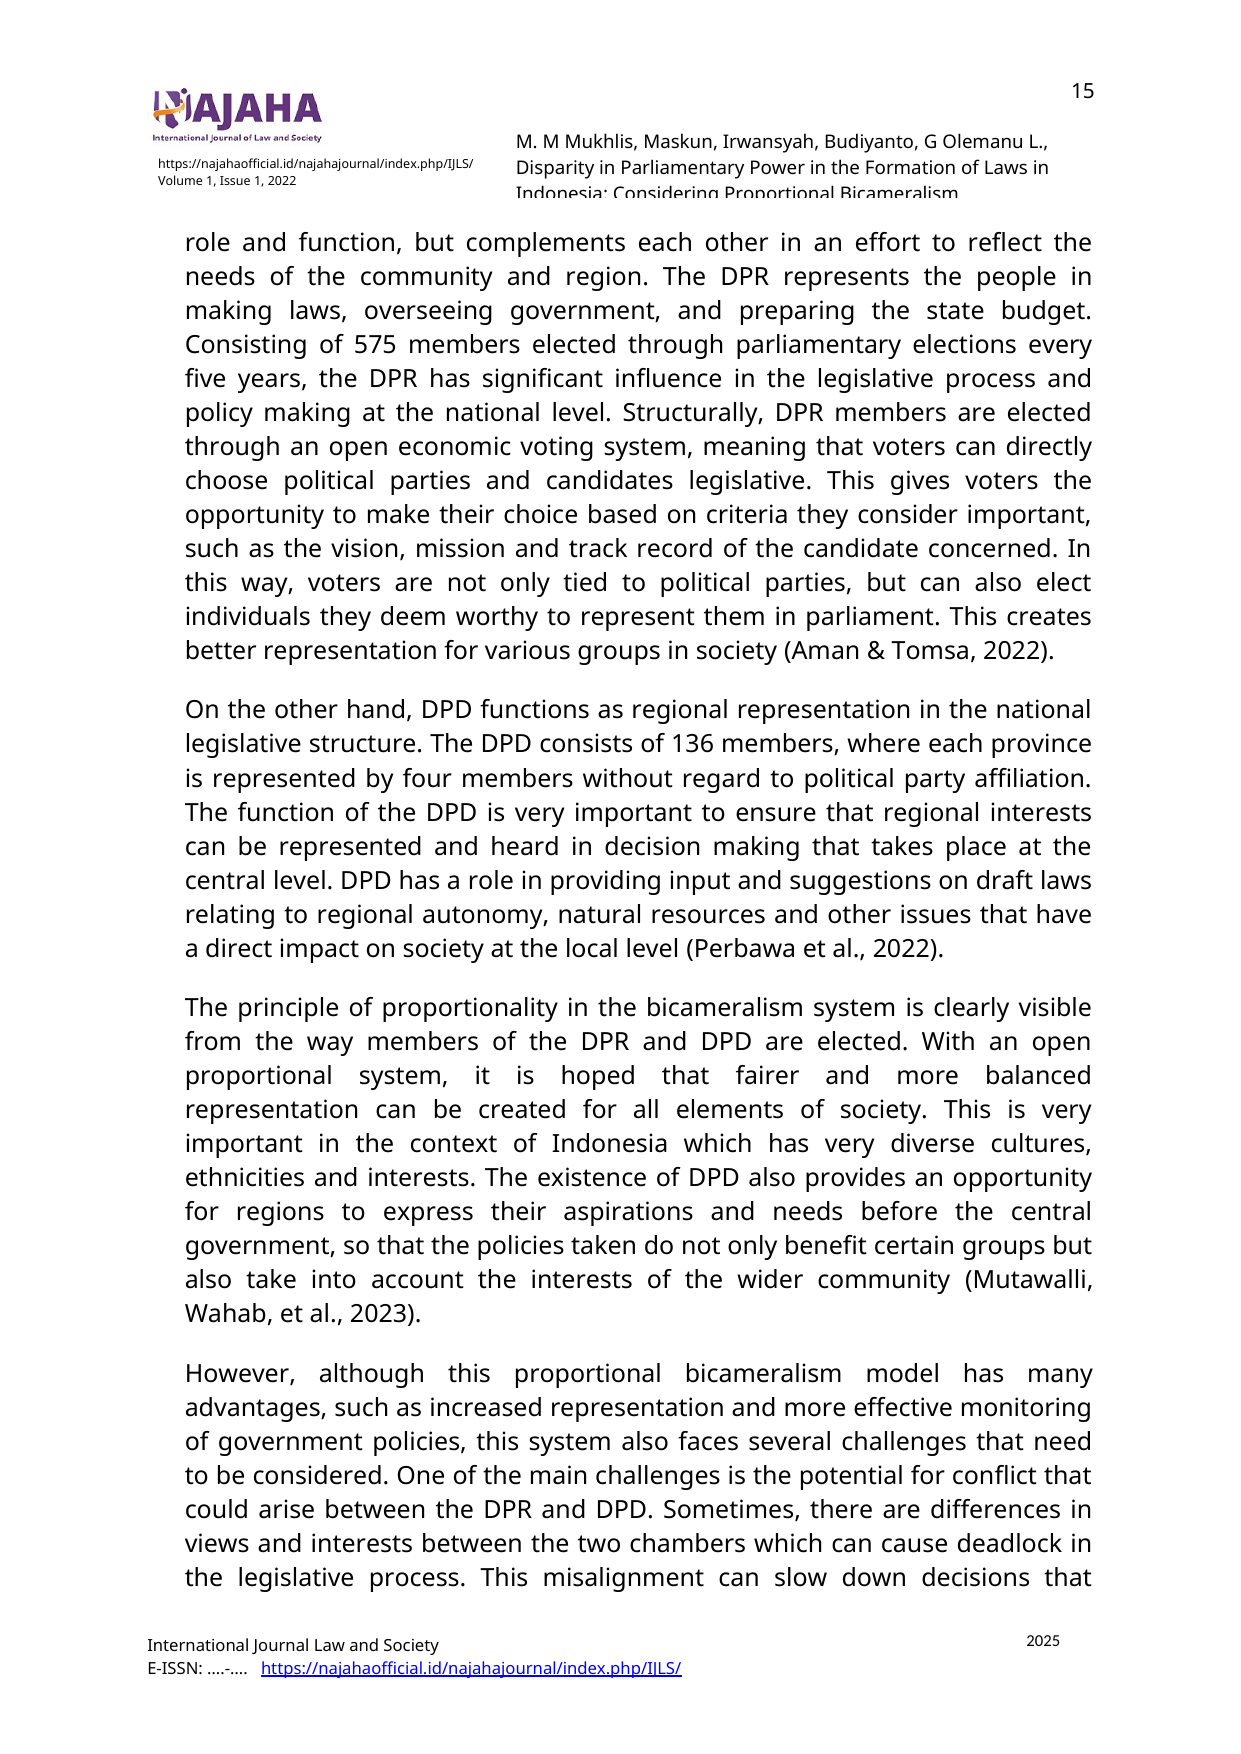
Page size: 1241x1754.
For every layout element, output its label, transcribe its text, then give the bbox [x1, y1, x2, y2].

picture [147, 75, 327, 157]
text On the other hand, DPD functions as regional representation in the national legislative structure. The DPD consists of 136 members, where each province is represented by four members without regard to political party affiliation. The function of the DPD is very important to ensure that regional interests can be represented and heard in decision making that takes place at the central level. DPD has a role in providing input and suggestions on draft laws relating to regional autonomy, natural resources and other issues that have a direct impact on society at the local level (Perbawa et al., 2022). [184, 692, 1093, 964]
text The principle of proportionality in the bicameralism system is clearly visible from the way members of the DPR and DPD are elected. With an open proportional system, it is hoped that fairer and more balanced representation can be created for all elements of society. This is very important in the context of Indonesia which has very diverse cultures, ethnicities and interests. The existence of DPD also provides an opportunity for regions to express their aspirations and needs before the central government, so that the policies taken do not only benefit certain groups but also take into account the interests of the wider community (Mutawalli, Wahab, et al., 2023). [184, 989, 1093, 1330]
